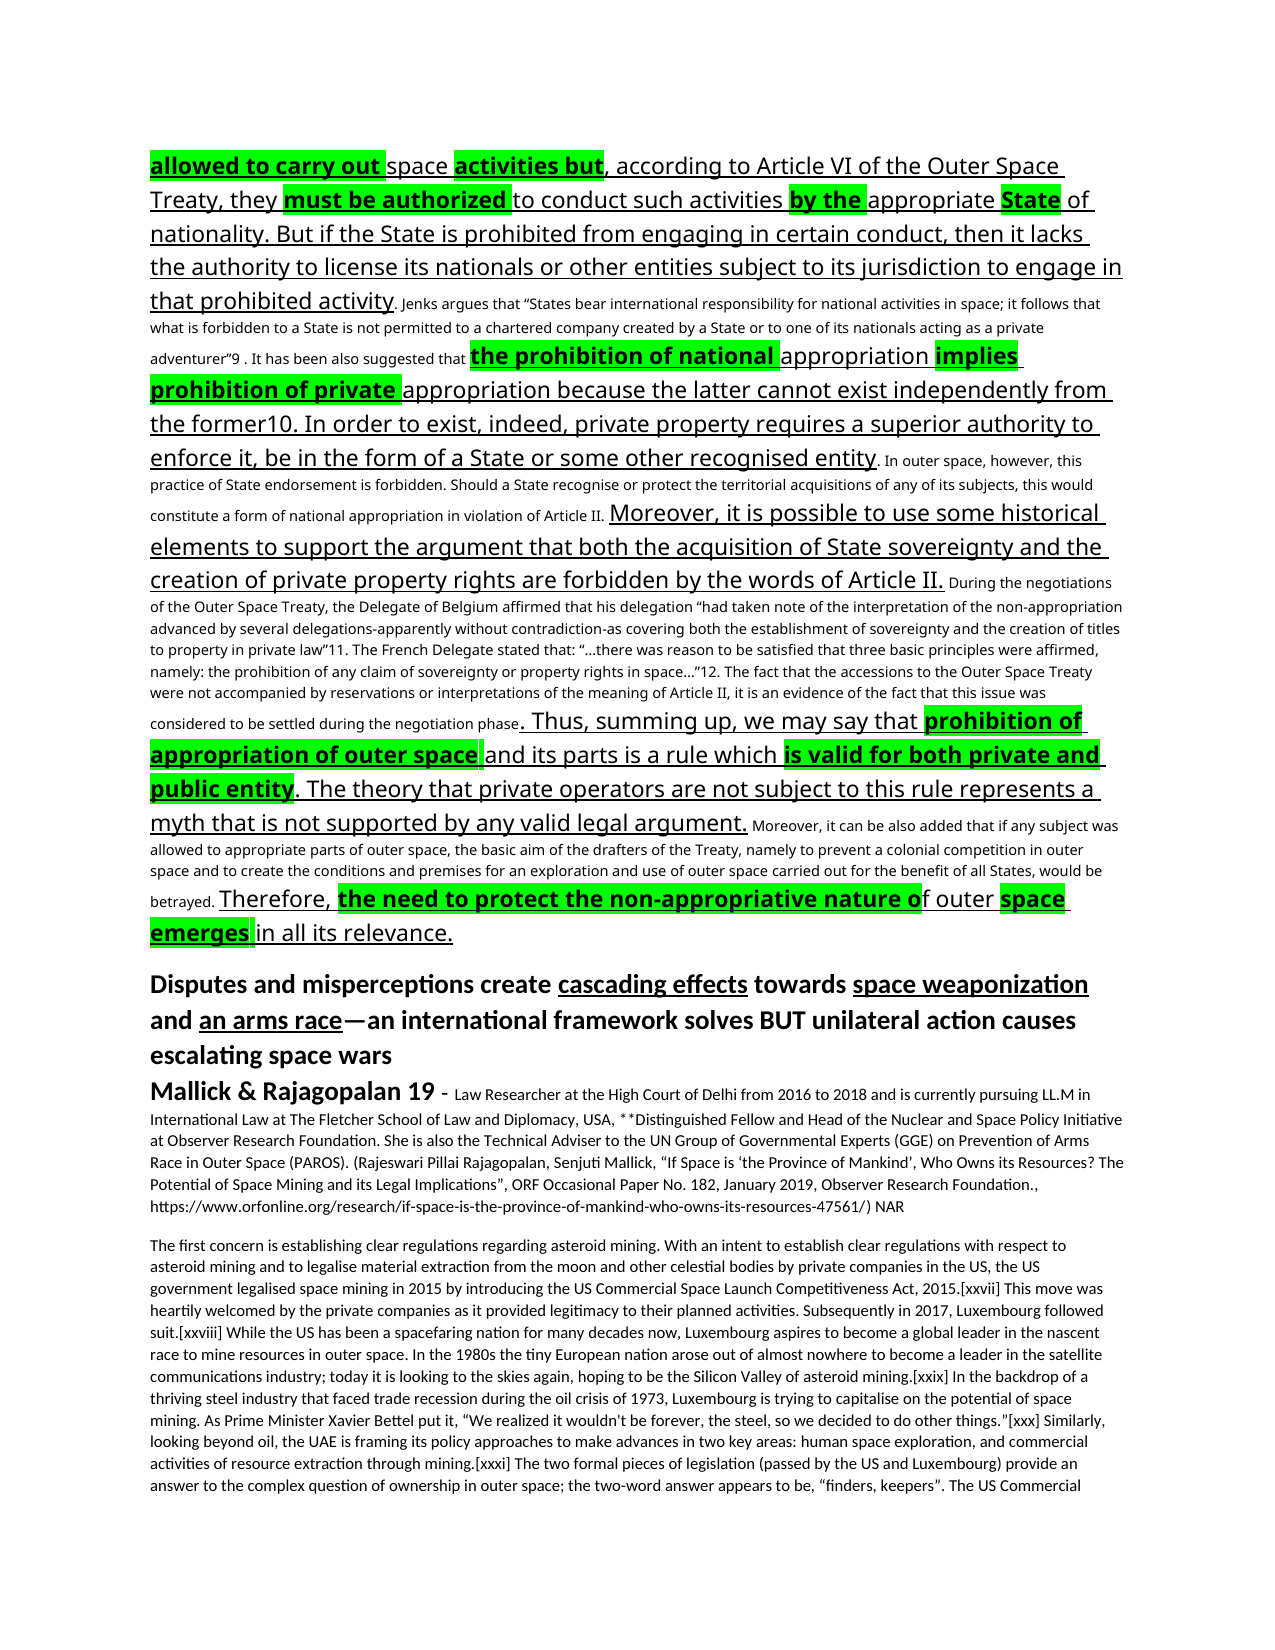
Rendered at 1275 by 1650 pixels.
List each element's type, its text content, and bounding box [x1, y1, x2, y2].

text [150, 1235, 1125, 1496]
text Mallick & Rajagopalan 19 - Law Researcher at the High Court of Delhi from 2016 to 2018 and is currently pursuing LL.M in International Law at The Fletcher School of Law and Diplomacy, USA, **Distinguished Fellow and Head of the Nuclear and Space Policy Initiative at Observer Research Foundation. She is also the Technical Adviser to the UN Group of Governmental Experts (GGE) on Prevention of Arms Race in Outer Space (PAROS). (Rajeswari Pillai Rajagopalan, Senjuti Mallick, “If Space is ‘the Province of Mankind’, Who Owns its Resources? The Potential of Space Mining and its Legal Implications”, ORF Occasional Paper No. 182, January 2019, Observer Research Foundation., https://www.orfonline.org/research/if-space-is-the-province-of-mankind-who-owns-its-resources-47561/) NAR [150, 1074, 1125, 1217]
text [150, 150, 1125, 948]
subtitle Disputes and misperceptions create cascading effects towards space weaponization and an arms race—an international framework solves BUT unilateral action causes escalating space wars [150, 967, 1125, 1072]
